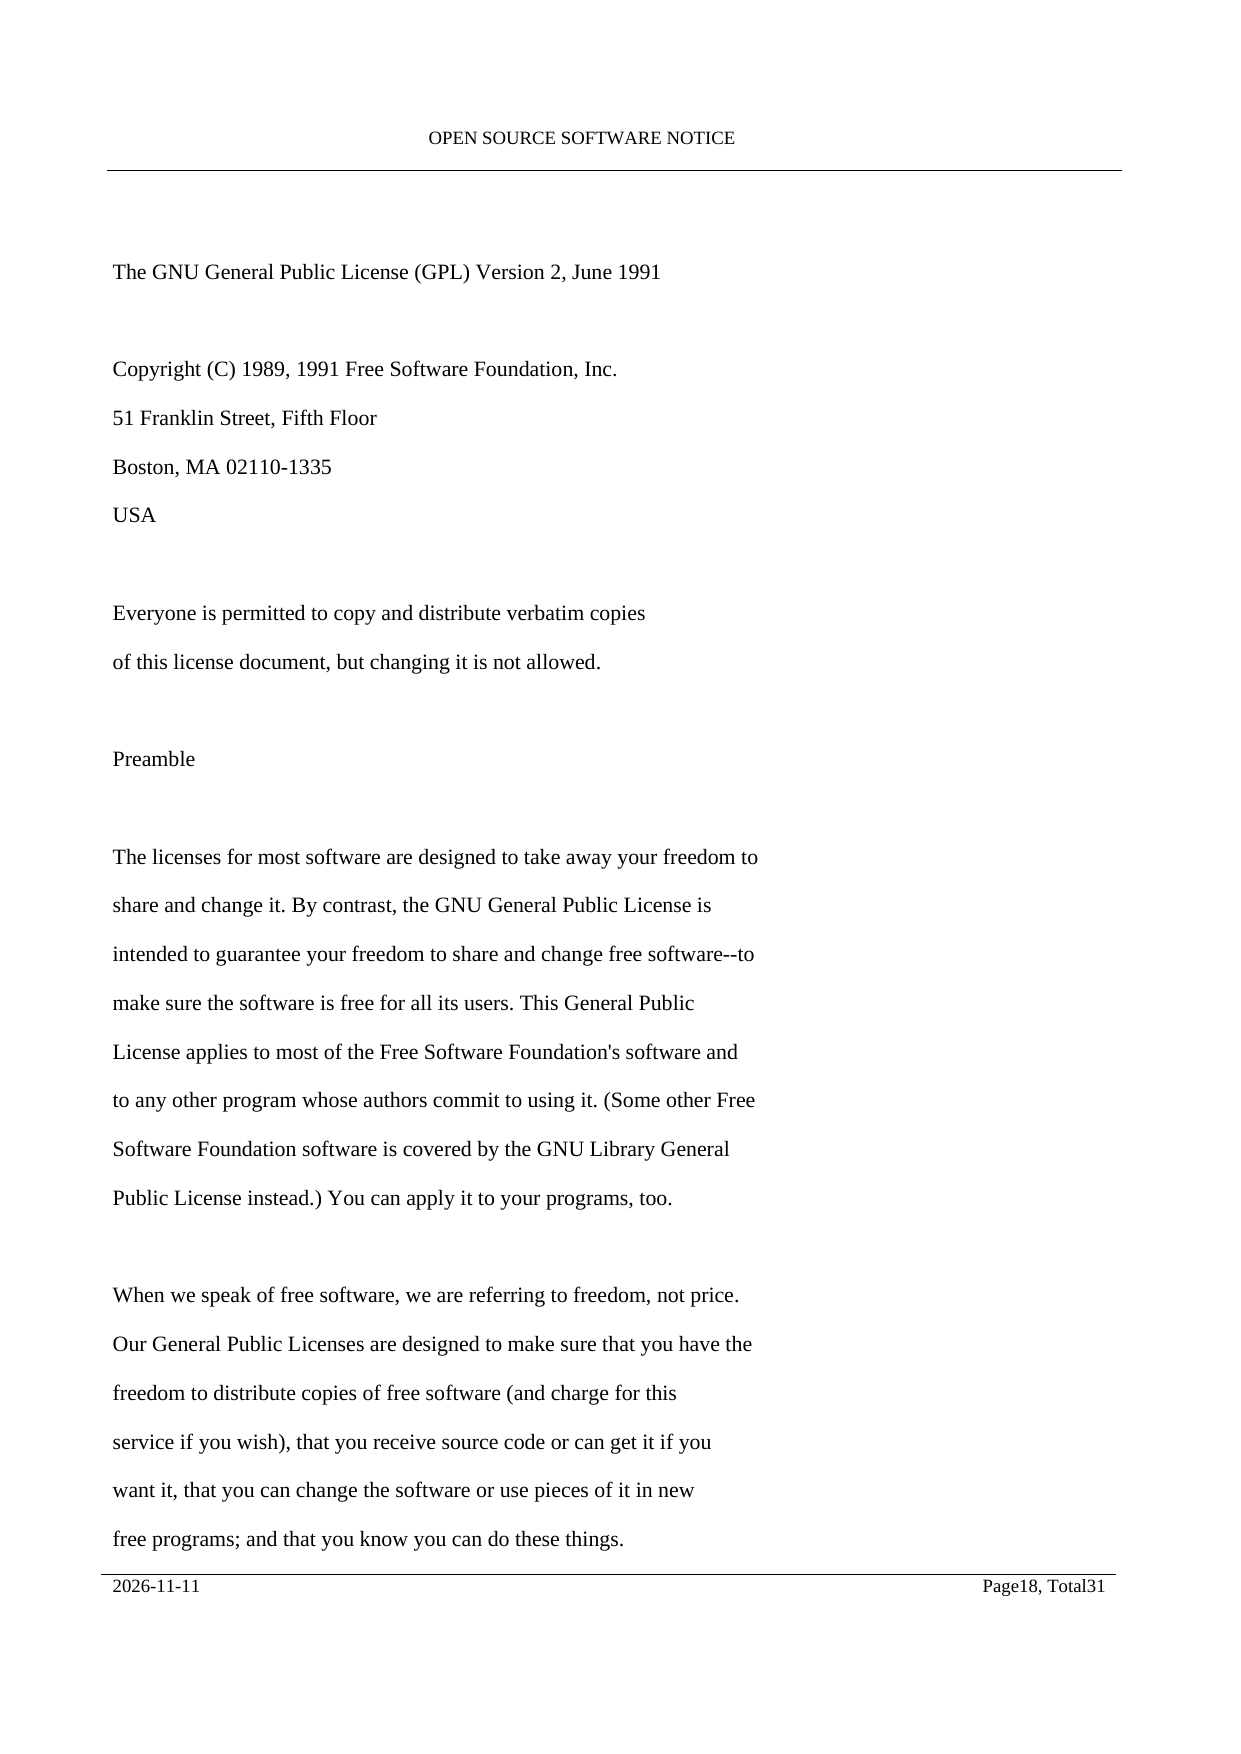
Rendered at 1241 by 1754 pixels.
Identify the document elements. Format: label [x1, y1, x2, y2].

text [112, 206, 1128, 1555]
